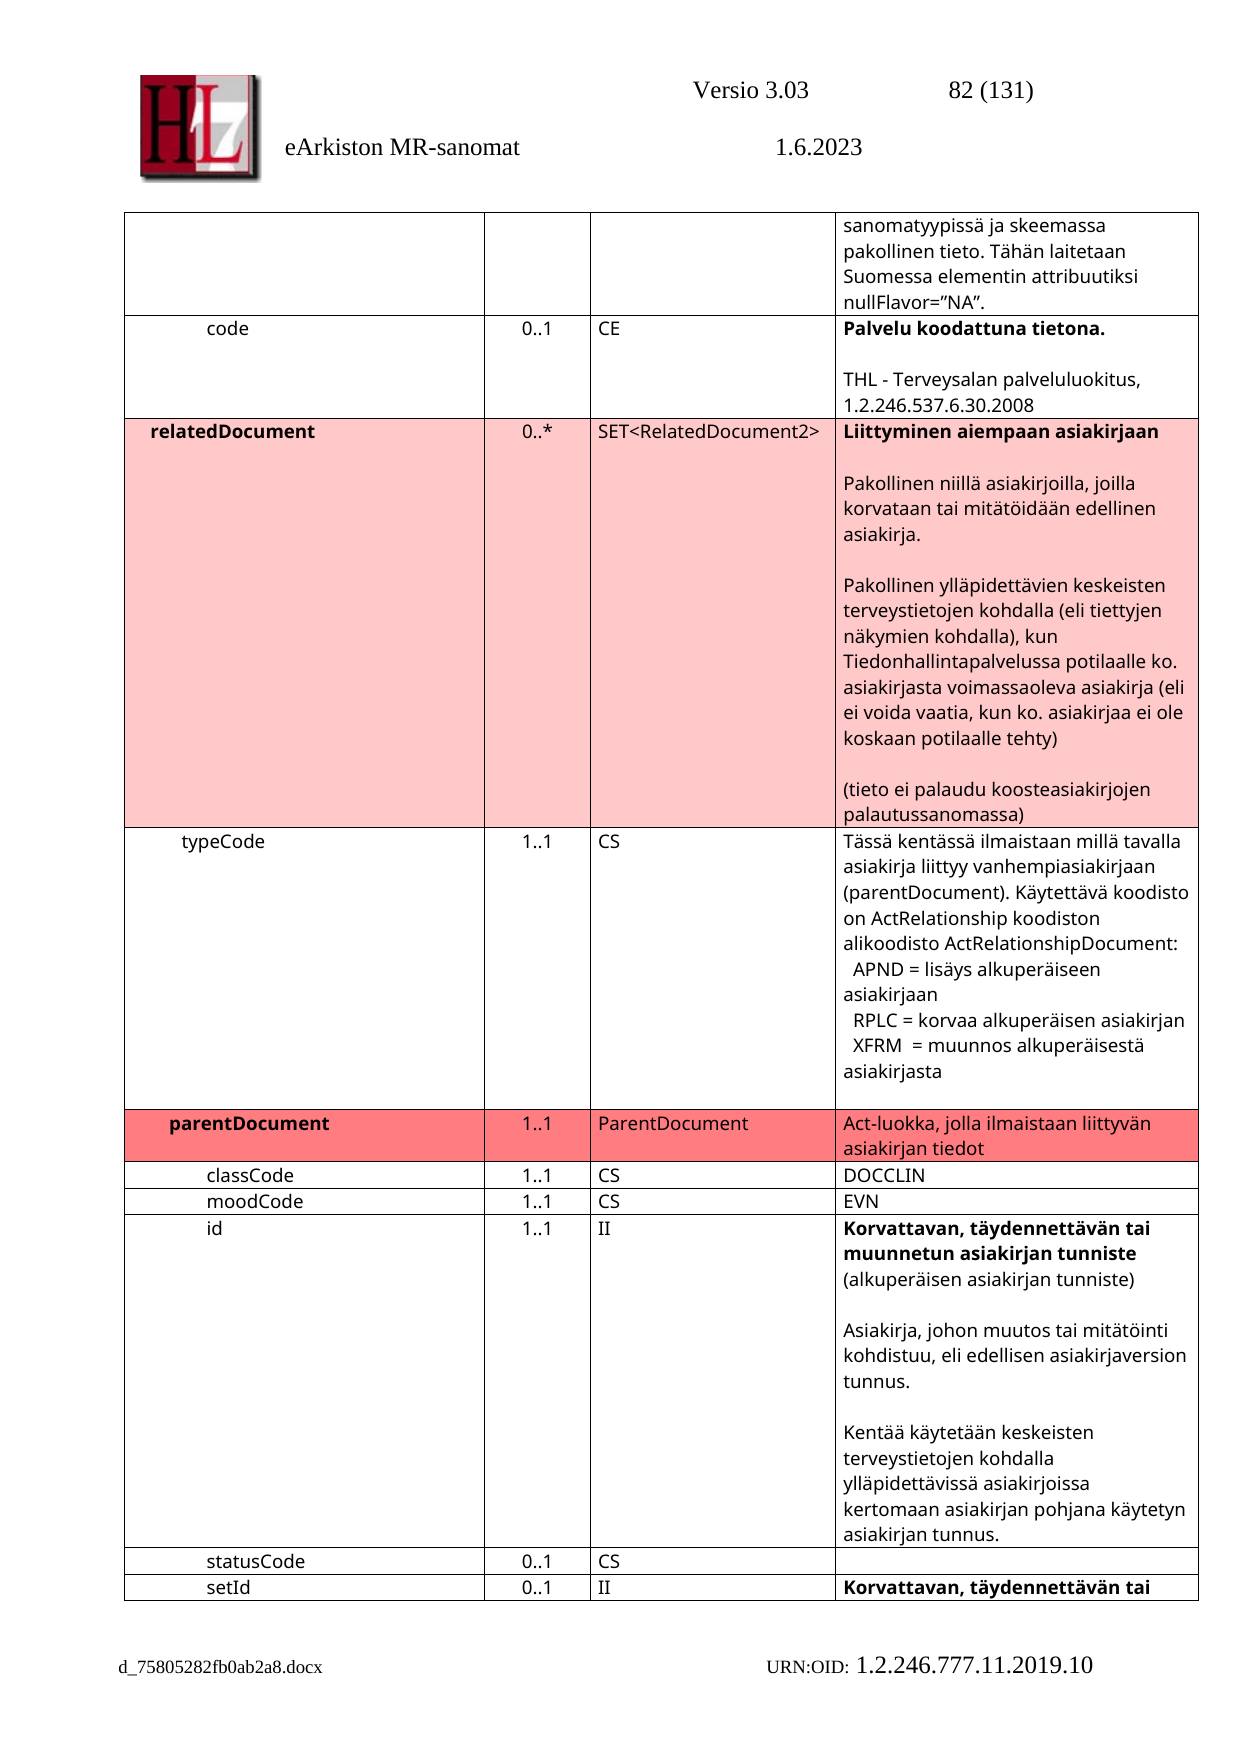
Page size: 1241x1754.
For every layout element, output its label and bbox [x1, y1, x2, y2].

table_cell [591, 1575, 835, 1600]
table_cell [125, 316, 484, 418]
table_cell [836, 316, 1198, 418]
picture [140, 75, 263, 183]
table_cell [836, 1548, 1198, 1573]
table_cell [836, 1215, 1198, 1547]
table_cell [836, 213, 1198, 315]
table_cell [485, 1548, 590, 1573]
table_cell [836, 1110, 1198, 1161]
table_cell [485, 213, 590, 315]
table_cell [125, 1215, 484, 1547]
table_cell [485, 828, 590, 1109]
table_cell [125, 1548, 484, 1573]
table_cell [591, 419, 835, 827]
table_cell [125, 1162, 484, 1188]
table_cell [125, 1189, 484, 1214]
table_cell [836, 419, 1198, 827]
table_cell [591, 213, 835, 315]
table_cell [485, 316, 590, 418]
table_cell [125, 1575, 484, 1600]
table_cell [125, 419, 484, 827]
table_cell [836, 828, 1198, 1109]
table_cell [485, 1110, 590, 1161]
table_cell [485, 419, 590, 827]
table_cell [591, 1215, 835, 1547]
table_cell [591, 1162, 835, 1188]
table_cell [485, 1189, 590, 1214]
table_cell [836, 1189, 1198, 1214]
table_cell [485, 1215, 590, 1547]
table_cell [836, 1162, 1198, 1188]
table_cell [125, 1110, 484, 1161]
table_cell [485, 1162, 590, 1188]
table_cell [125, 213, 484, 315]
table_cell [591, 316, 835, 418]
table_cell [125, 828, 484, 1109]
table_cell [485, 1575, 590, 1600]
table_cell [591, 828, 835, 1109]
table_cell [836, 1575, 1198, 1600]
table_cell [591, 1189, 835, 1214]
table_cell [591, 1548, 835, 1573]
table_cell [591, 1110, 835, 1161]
